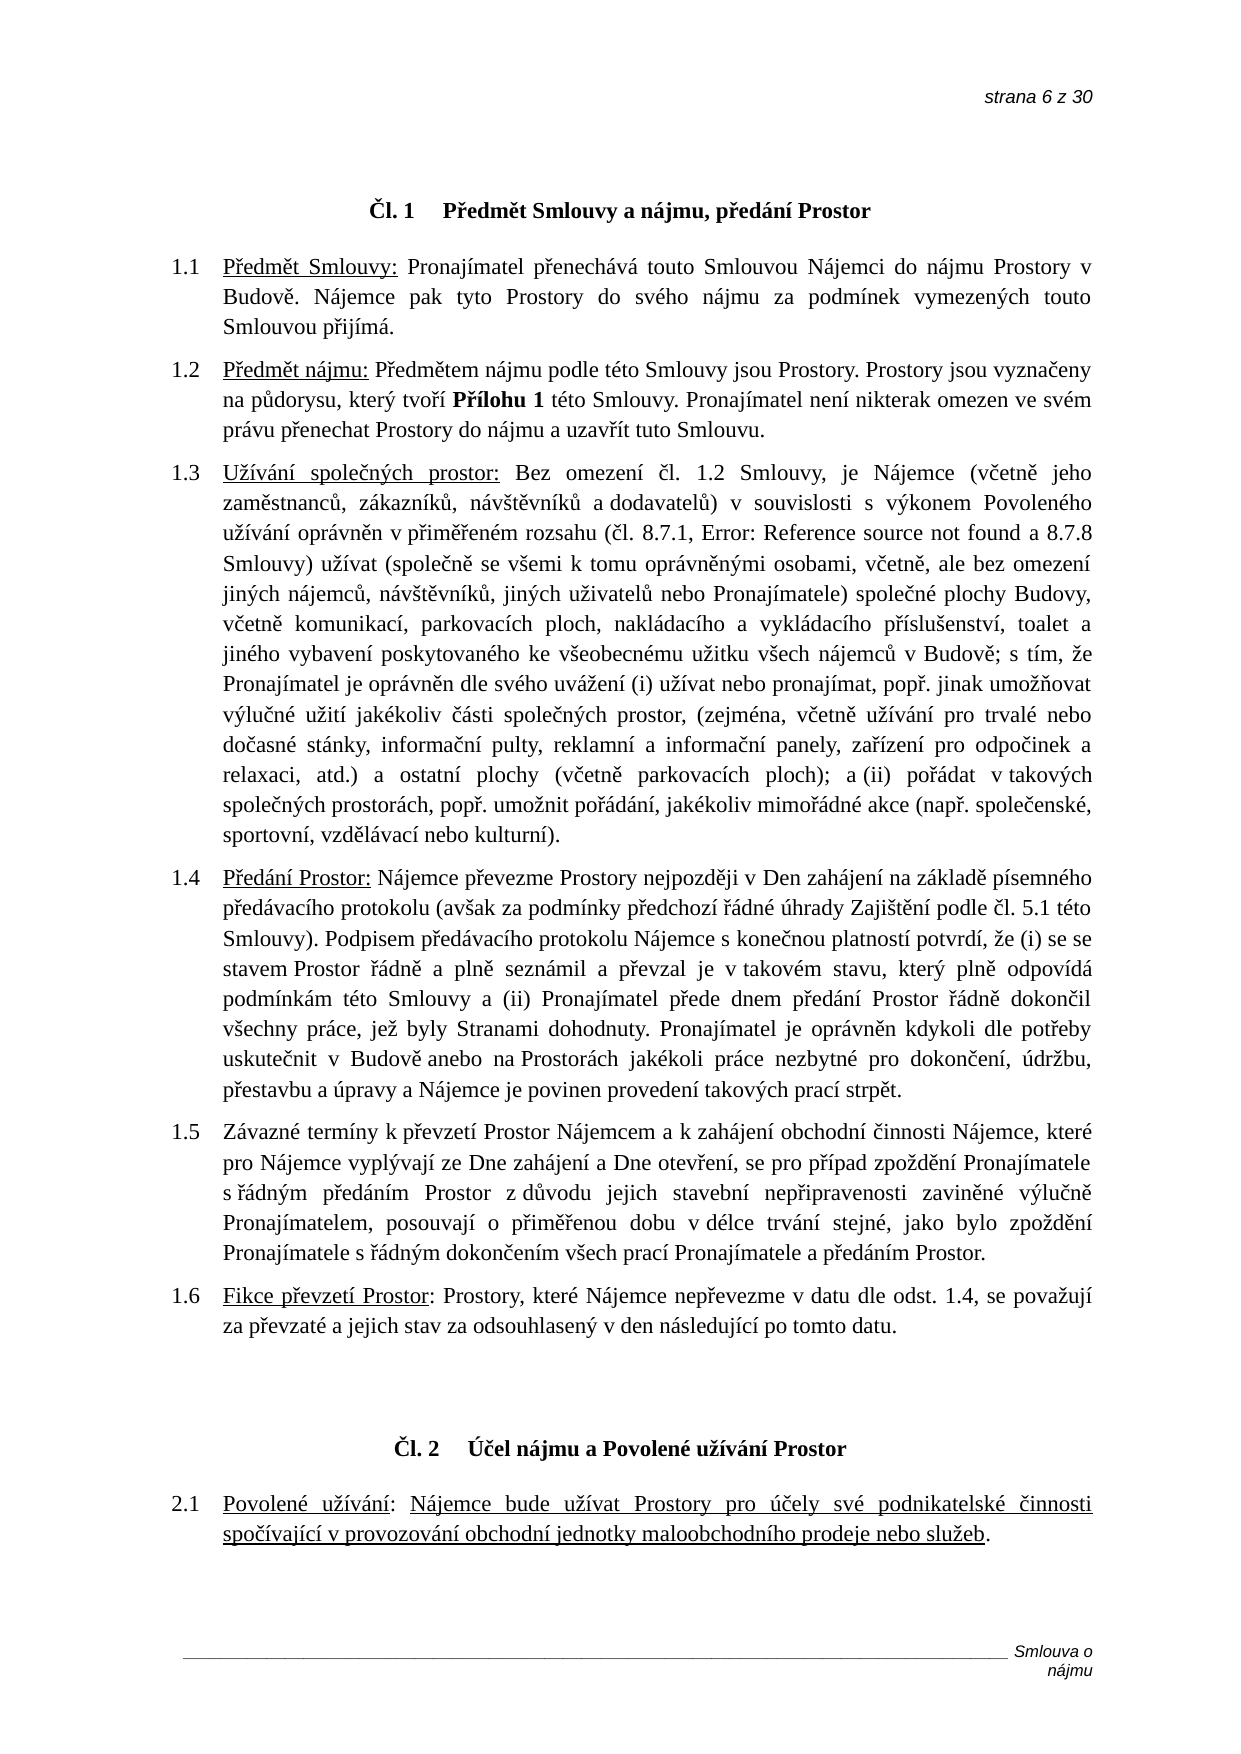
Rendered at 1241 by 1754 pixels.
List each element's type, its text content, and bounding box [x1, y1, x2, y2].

subtitle Závazné termíny k převzetí Prostor Nájemcem a k zahájení obchodní činnosti Nájemce, které pro Nájemce vyplývají ze Dne zahájení a Dne otevření, se pro případ zpoždění Pronajímatele s řádným předáním Prostor z důvodu jejich stavební nepřipravenosti zaviněné výlučně Pronajímatelem, posouvají o přiměřenou dobu v délce trvání stejné, jako bylo zpoždění Pronajímatele s řádným dokončením všech prací Pronajímatele a předáním Prostor. [171, 1118, 1093, 1266]
subtitle Předmět Smlouvy a nájmu, předání Prostor [148, 198, 1093, 224]
subtitle Předmět Smlouvy: Pronajímatel přenechává touto Smlouvou Nájemci do nájmu Prostory v Budově. Nájemce pak tyto Prostory do svého nájmu za podmínek vymezených touto Smlouvou přijímá. [171, 253, 1093, 339]
subtitle Účel nájmu a Povolené užívání Prostor [148, 1435, 1093, 1461]
subtitle Povolené užívání: Nájemce bude užívat Prostory pro účely své podnikatelské činnosti spočívající v provozování obchodní jednotky maloobchodního prodeje nebo služeb. [171, 1490, 1093, 1547]
subtitle Fikce převzetí Prostor: Prostory, které Nájemce nepřevezme v datu dle odst. 1.4, se považují za převzaté a jejich stav za odsouhlasený v den následující po tomto datu. [171, 1282, 1093, 1338]
subtitle Předání Prostor: Nájemce převezme Prostory nejpozději v Den zahájení na základě písemného předávacího protokolu (avšak za podmínky předchozí řádné úhrady Zajištění podle čl. 5.1 této Smlouvy). Podpisem předávacího protokolu Nájemce s konečnou platností potvrdí, že (i) se se stavem Prostor řádně a plně seznámil a převzal je v takovém stavu, který plně odpovídá podmínkám této Smlouvy a (ii) Pronajímatel přede dnem předání Prostor řádně dokončil všechny práce, jež byly Stranami dohodnuty. Pronajímatel je oprávněn kdykoli dle potřeby uskutečnit v Budově anebo na Prostorách jakékoli práce nezbytné pro dokončení, údržbu, přestavbu a úpravy a Nájemce je povinen provedení takových prací strpět. [171, 864, 1093, 1102]
subtitle Předmět nájmu: Předmětem nájmu podle této Smlouvy jsou Prostory. Prostory jsou vyznačeny na půdorysu, který tvoří Přílohu 1 této Smlouvy. Pronajímatel není nikterak omezen ve svém právu přenechat Prostory do nájmu a uzavřít tuto Smlouvu. [171, 356, 1093, 443]
